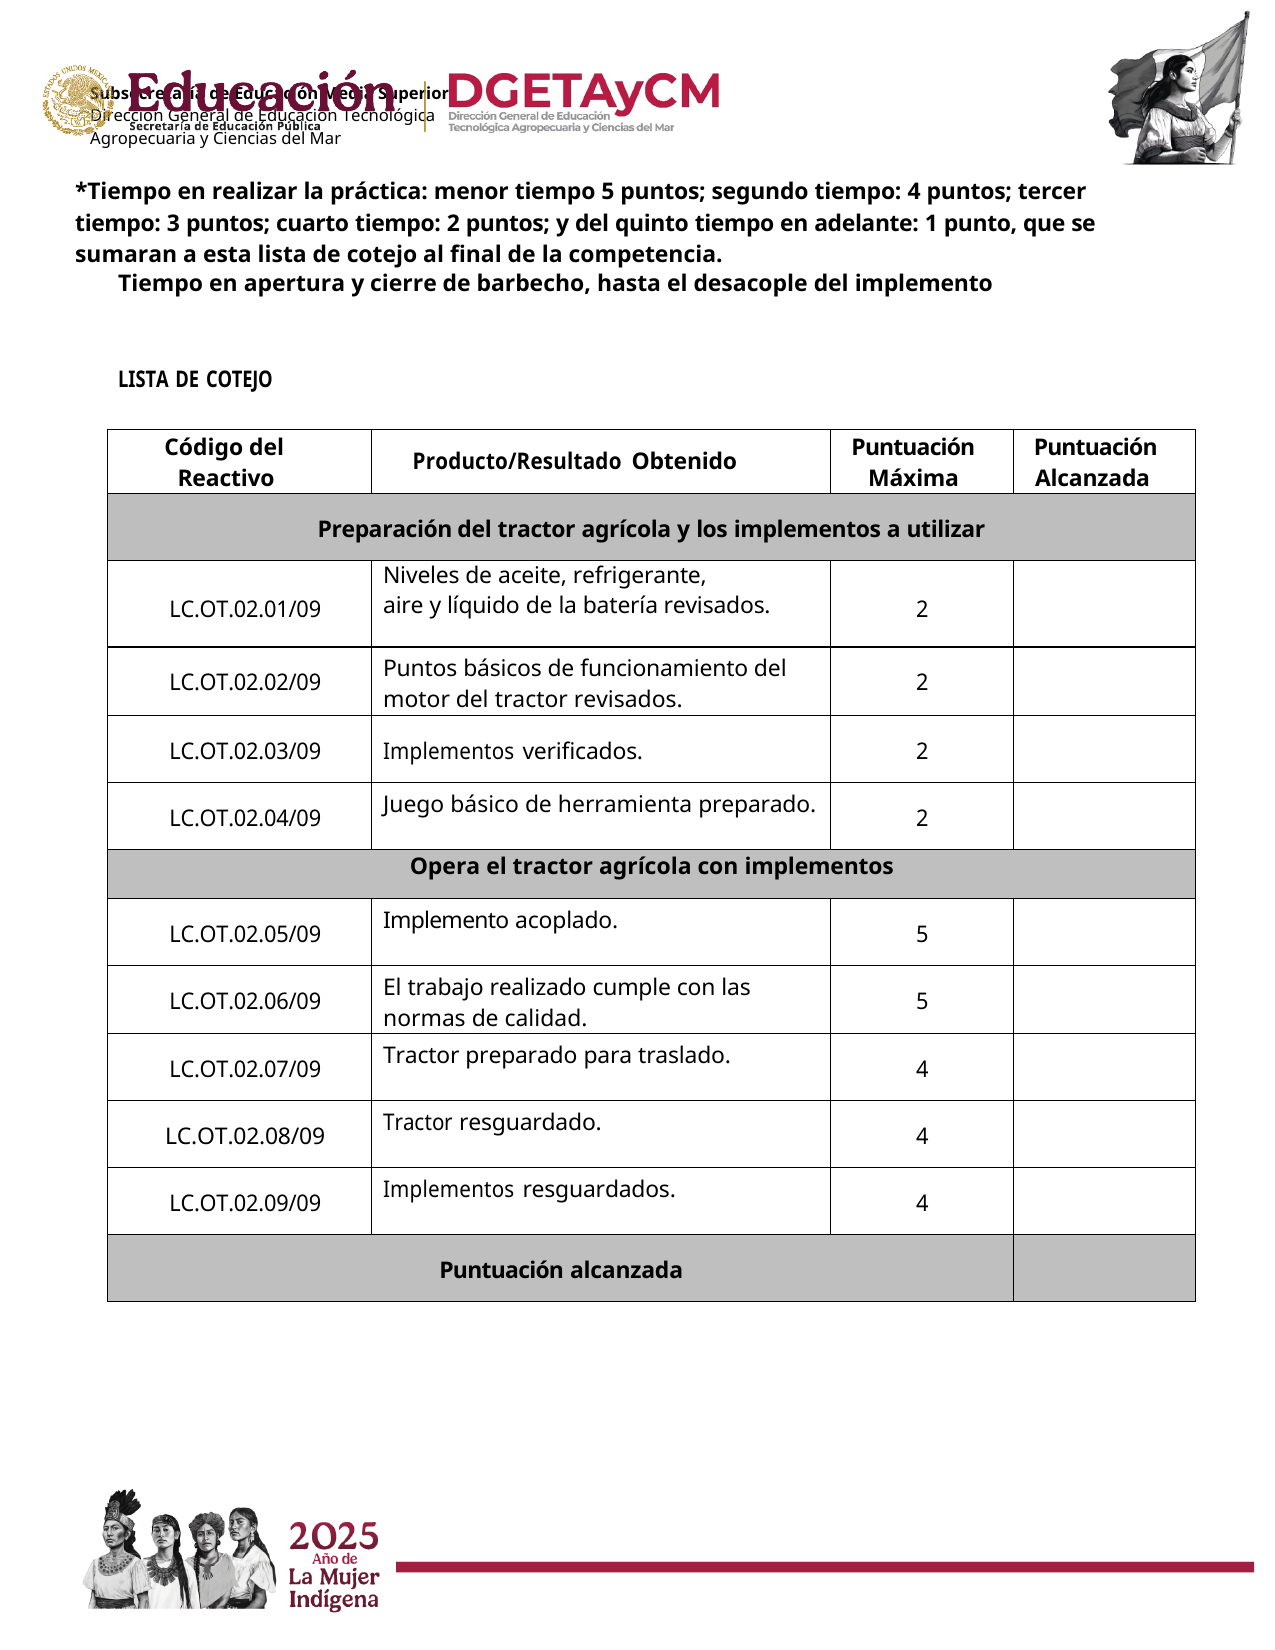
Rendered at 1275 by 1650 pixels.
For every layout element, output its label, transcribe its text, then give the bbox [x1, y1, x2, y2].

table_cell [1014, 1235, 1195, 1301]
table_cell Puntuación alcanzada [108, 1235, 1013, 1301]
table_cell Niveles de aceite, refrigerante, aire y líquido de la batería revisados. [372, 561, 830, 646]
table_cell LC.OT.02.05/09 [108, 899, 371, 965]
table_cell Opera el tractor agrícola con implementos [108, 850, 1195, 898]
table_cell [1014, 966, 1195, 1033]
table_cell [1014, 1168, 1195, 1234]
table_cell Tractor preparado para traslado. [372, 1034, 830, 1100]
text *Tiempo en realizar la práctica: menor tiempo 5 puntos; segundo tiempo: 4 puntos; tercer tiempo: 3 puntos; cuarto tiempo: 2 puntos; y del quinto tiempo en adelante: 1 punto, que se sumaran a esta lista de cotejo al final de la competencia. [75, 175, 1162, 269]
table_cell [1014, 1101, 1195, 1167]
table_cell [1014, 648, 1195, 715]
table_cell 2 [831, 561, 1013, 646]
table_cell Preparación del tractor agrícola y los implementos a utilizar [108, 494, 1195, 560]
table_header Puntuación Alcanzada [1014, 430, 1195, 493]
table_cell [1014, 1034, 1195, 1100]
table_cell 4 [831, 1034, 1013, 1100]
table_cell [1014, 783, 1195, 849]
table_cell [1014, 561, 1195, 646]
text Tiempo en apertura y cierre de barbecho, hasta el desacople del implemento [118, 270, 1162, 297]
table_cell LC.OT.02.07/09 [108, 1034, 371, 1100]
table_cell 4 [831, 1168, 1013, 1234]
subtitle LISTA DE COTEJO [118, 363, 1162, 394]
table_cell Juego básico de herramienta preparado. [372, 783, 830, 849]
table_cell [1014, 716, 1195, 782]
table_cell Tractor resguardado. [372, 1101, 830, 1167]
table_cell LC.OT.02.03/09 [108, 716, 371, 782]
table_cell Implementos resguardados. [372, 1168, 830, 1234]
picture [2, 0, 1275, 1650]
table_cell 2 [831, 648, 1013, 715]
table_cell LC.OT.02.06/09 [108, 966, 371, 1033]
table_cell El trabajo realizado cumple con las normas de calidad. [372, 966, 830, 1033]
table_cell [1014, 899, 1195, 965]
table_cell 5 [831, 966, 1013, 1033]
table_cell LC.OT.02.01/09 [108, 561, 371, 646]
table_cell 2 [831, 783, 1013, 849]
table_cell LC.OT.02.09/09 [108, 1168, 371, 1234]
table_cell Implementos verificados. [372, 716, 830, 782]
table_cell 4 [831, 1101, 1013, 1167]
table_cell 5 [831, 899, 1013, 965]
table_cell LC.OT.02.04/09 [108, 783, 371, 849]
table_cell LC.OT.02.02/09 [108, 648, 371, 715]
table_cell Implemento acoplado. [372, 899, 830, 965]
table_header Producto/Resultado Obtenido [372, 430, 830, 493]
table_header Código del Reactivo [108, 430, 371, 493]
table_cell 2 [831, 716, 1013, 782]
table_cell Puntos básicos de funcionamiento del motor del tractor revisados. [372, 648, 830, 715]
table_header Puntuación Máxima [831, 430, 1013, 493]
table_cell LC.OT.02.08/09 [108, 1101, 371, 1167]
